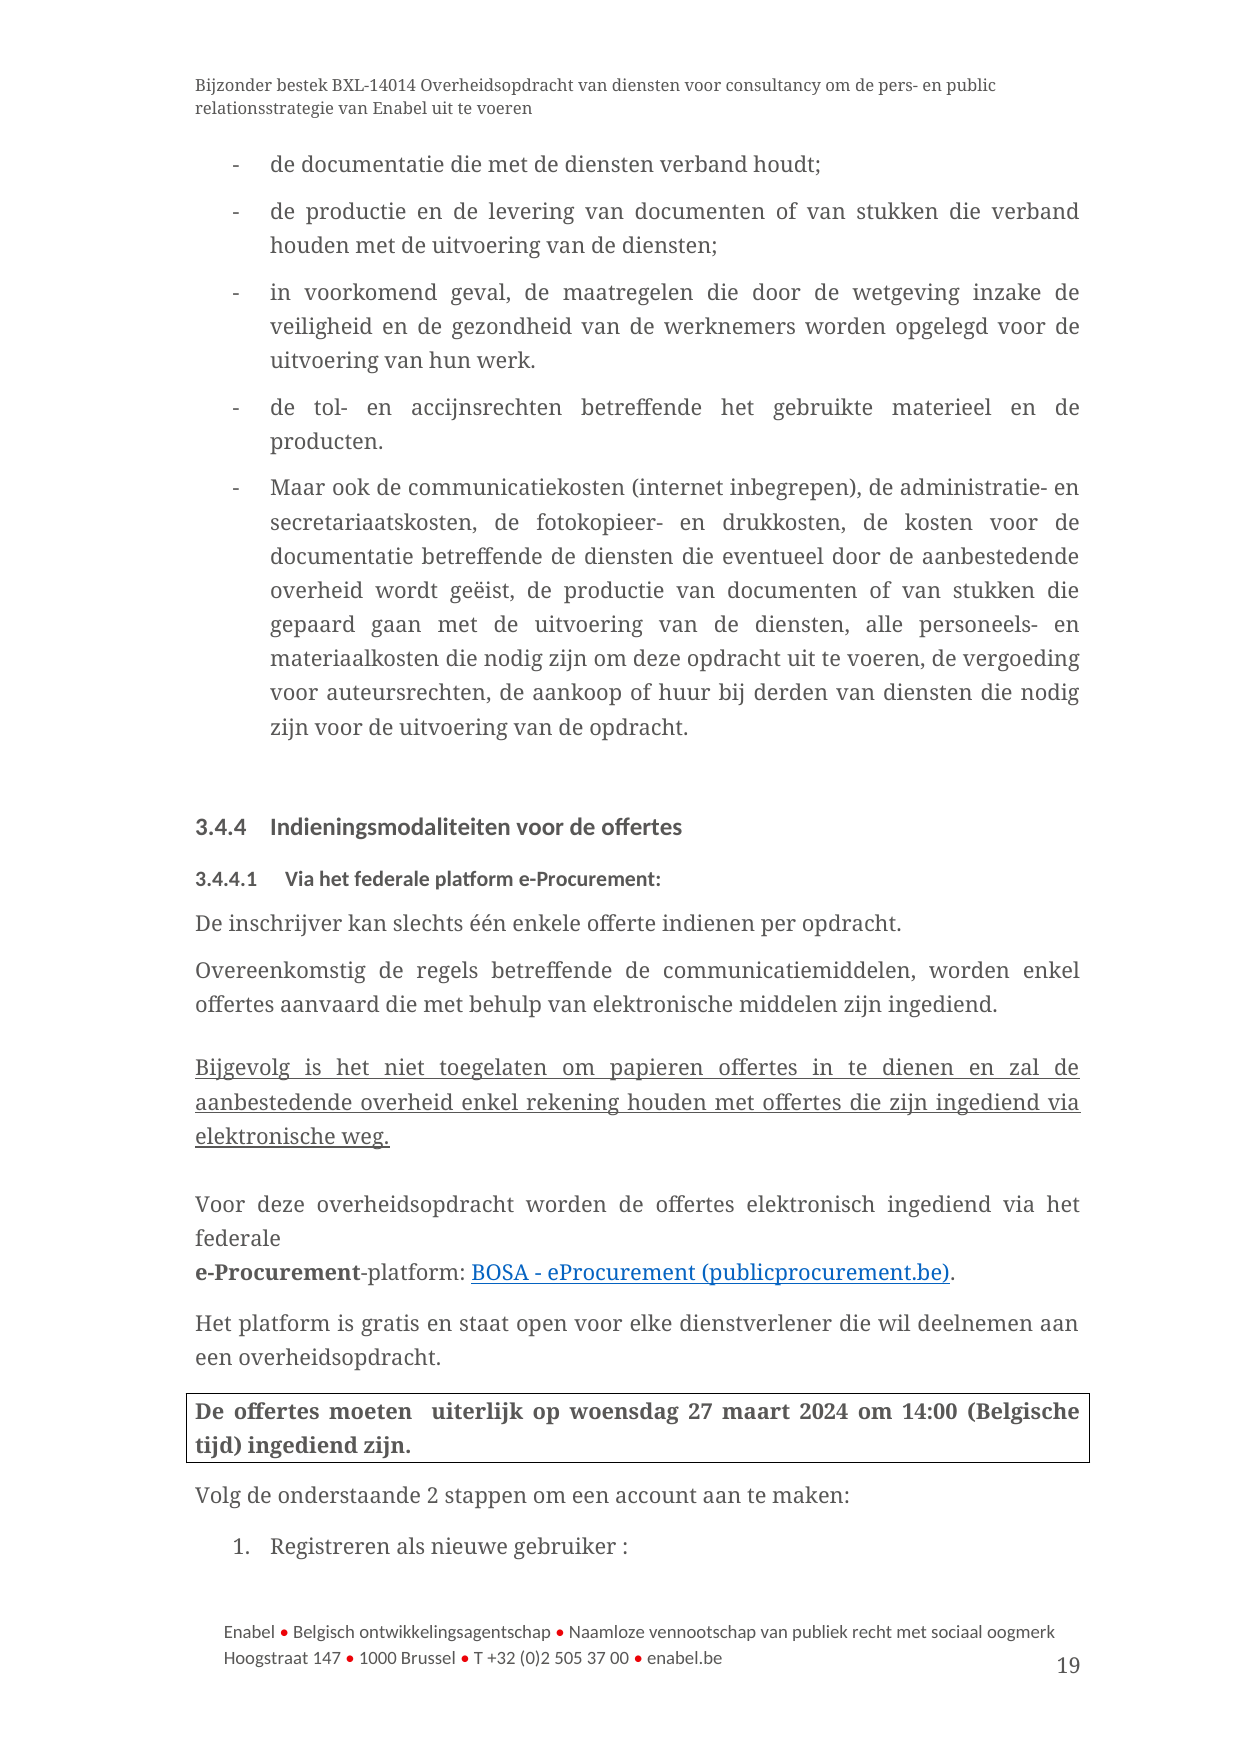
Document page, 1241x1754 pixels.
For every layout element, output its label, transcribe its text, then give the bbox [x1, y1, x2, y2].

text De inschrijver kan slechts één enkele offerte indienen per opdracht. [195, 908, 1081, 938]
list in voorkomend geval, de maatregelen die door de wetgeving inzake de veiligheid en de gezondheid van de werknemers worden opgelegd voor de uitvoering van hun werk. [232, 277, 1081, 375]
text Volg de onderstaande 2 stappen om een account aan te maken: [195, 1480, 1081, 1510]
list de productie en de levering van documenten of van stukken die verband houden met de uitvoering van de diensten; [232, 196, 1081, 260]
text Voor deze overheidsopdracht worden de offertes elektronisch ingediend via het federale e-Procurement-platform: BOSA - eProcurement (publicprocurement.be). [195, 1189, 1081, 1287]
list Registreren als nieuwe gebruiker : [232, 1531, 1081, 1561]
text De offertes moeten uiterlijk op woensdag 27 maart 2024 om 14:00 (Belgische tijd) ingediend zijn. [187, 1394, 1089, 1462]
list Maar ook de communicatiekosten (internet inbegrepen), de administratie- en secretariaatskosten, de fotokopieer- en drukkosten, de kosten voor de documentatie betreffende de diensten die eventueel door de aanbestedende overheid wordt geëist, de productie van documenten of van stukken die gepaard gaan met de uitvoering van de diensten, alle personeels- en materiaalkosten die nodig zijn om deze opdracht uit te voeren, de vergoeding voor auteursrechten, de aankoop of huur bij derden van diensten die nodig zijn voor de uitvoering van de opdracht. [232, 472, 1081, 741]
subtitle Via het federale platform e-Procurement: [195, 865, 1081, 892]
text Overeenkomstig de regels betreffende de communicatiemiddelen, worden enkel offertes aanvaard die met behulp van elektronische middelen zijn ingediend. [195, 955, 1081, 1019]
text Bijgevolg is het niet toegelaten om papieren offertes in te dienen en zal de aanbestedende overheid enkel rekening houden met offertes die zijn ingediend via elektronische weg. [195, 1052, 1081, 1112]
text Het platform is gratis en staat open voor elke dienstverlener die wil deelnemen aan een overheidsopdracht. [195, 1308, 1081, 1372]
subtitle Indieningsmodaliteiten voor de offertes [195, 811, 1081, 842]
text Bijgevolg is het niet toegelaten om papieren offertes in te dienen en zal de aanbestedende overheid enkel rekening houden met offertes die zijn ingediend via elektronische weg. [195, 1113, 1081, 1150]
list de documentatie die met de diensten verband houdt; [232, 149, 1081, 179]
list de tol- en accijnsrechten betreffende het gebruikte materieel en de producten. [232, 392, 1081, 456]
